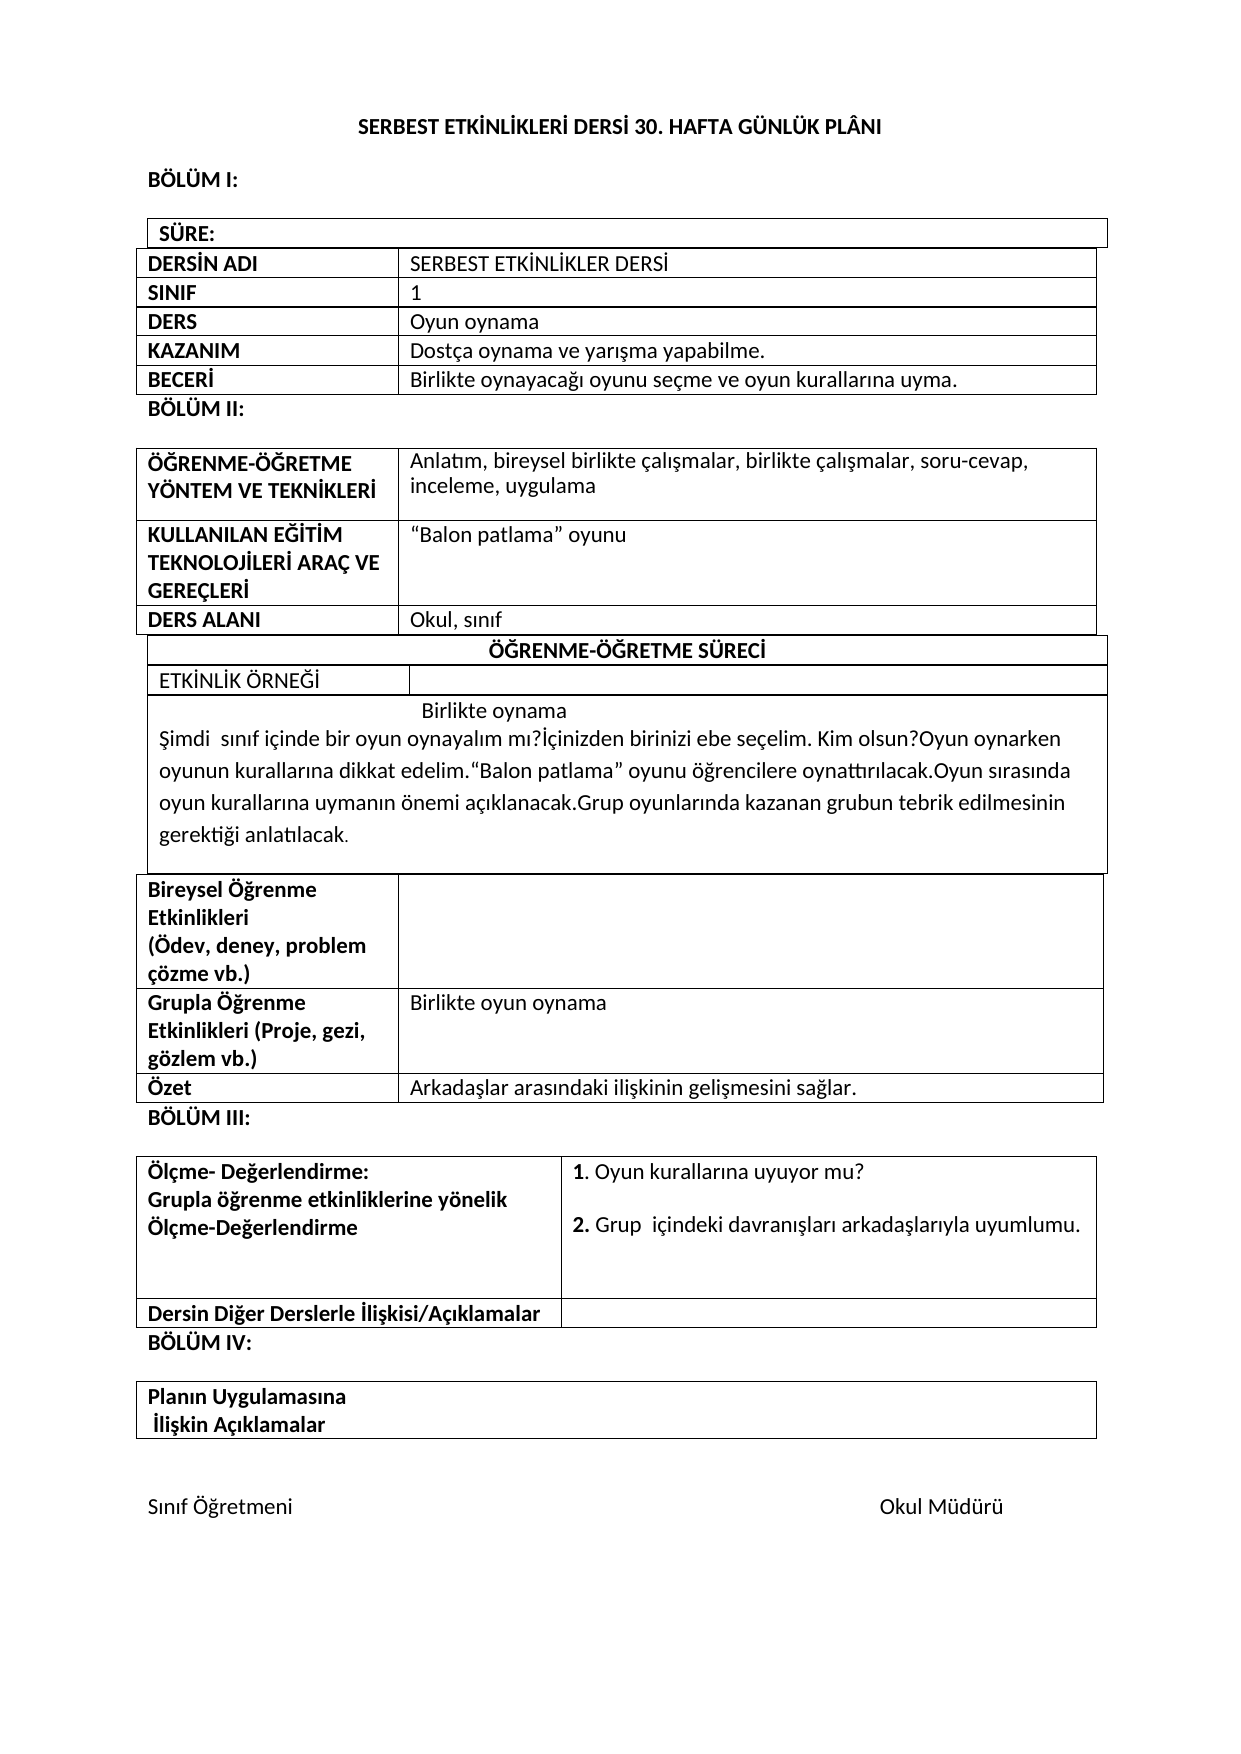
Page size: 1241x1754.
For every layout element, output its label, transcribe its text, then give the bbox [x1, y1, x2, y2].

table_cell KAZANIM [137, 336, 398, 364]
table_cell Dersin Diğer Derslerle İlişkisi/Açıklamalar [137, 1299, 561, 1327]
text BÖLÜM I: [148, 165, 1093, 193]
table_header [410, 666, 1107, 694]
table_cell Birlikte oyun oynama [399, 989, 1103, 1072]
table_cell Oyun oynama [399, 308, 1096, 335]
table_cell Grupla Öğrenme Etkinlikleri (Proje, gezi, gözlem vb.) [137, 989, 398, 1072]
text SERBEST ETKİNLİKLERİ DERSİ 30. HAFTA GÜNLÜK PLÂNI [148, 112, 1093, 140]
table_header ETKİNLİK ÖRNEĞİ [148, 666, 409, 694]
table_header DERSİN ADI [137, 249, 398, 277]
table_cell DERS [137, 308, 398, 335]
table_cell BECERİ [137, 366, 398, 393]
table_header ÖĞRENME-ÖĞRETME YÖNTEM VE TEKNİKLERİ [137, 449, 398, 519]
table_cell [562, 1299, 1096, 1327]
table_header SÜRE: [148, 219, 1107, 247]
text BÖLÜM II: [148, 395, 1093, 423]
table_cell “Balon patlama” oyunu [399, 521, 1096, 604]
table_cell KULLANILAN EĞİTİM TEKNOLOJİLERİ ARAÇ VE GEREÇLERİ [137, 521, 398, 604]
table_cell Özet [137, 1074, 398, 1102]
table_header SERBEST ETKİNLİKLER DERSİ [399, 249, 1096, 277]
table_header [399, 875, 1103, 987]
table_cell SINIF [137, 278, 398, 306]
table_header Anlatım, bireysel birlikte çalışmalar, birlikte çalışmalar, soru-cevap, inceleme, uygulama [399, 449, 1096, 519]
text Sınıf Öğretmeni Okul Müdürü [148, 1492, 1093, 1520]
table_cell Okul, sınıf [399, 606, 1096, 634]
table_cell DERS ALANI [137, 606, 398, 634]
table_cell Dostça oynama ve yarışma yapabilme. [399, 336, 1096, 364]
table_header Birlikte oynama Şimdi sınıf içinde bir oyun oynayalım mı?İçinizden birinizi ebe seçelim. Kim olsun?Oyun oynarken oyunun kurallarına dikkat edelim.“Balon patlama” oyunu öğrencilere oynattırılacak.Oyun sırasında oyun kurallarına uymanın önemi açıklanacak.Grup oyunlarında kazanan grubun tebrik edilmesinin gerektiği anlatılacak. [148, 696, 1107, 873]
text BÖLÜM IV: [148, 1328, 1093, 1356]
table_header Ölçme- Değerlendirme: Grupla öğrenme etkinliklerine yönelik Ölçme-Değerlendirme [137, 1157, 561, 1298]
table_cell Arkadaşlar arasındaki ilişkinin gelişmesini sağlar. [399, 1074, 1103, 1102]
table_header Bireysel Öğrenme Etkinlikleri (Ödev, deney, problem çözme vb.) [137, 875, 398, 987]
table_header ÖĞRENME-ÖĞRETME SÜRECİ [148, 636, 1107, 664]
text BÖLÜM III: [148, 1103, 1093, 1131]
table_cell Birlikte oynayacağı oyunu seçme ve oyun kurallarına uyma. [399, 366, 1096, 393]
table_header 1. Oyun kurallarına uyuyor mu? 2. Grup içindeki davranışları arkadaşlarıyla uyumlumu. [562, 1157, 1096, 1298]
table_cell 1 [399, 278, 1096, 306]
table_header Planın Uygulamasına İlişkin Açıklamalar [137, 1382, 1096, 1438]
